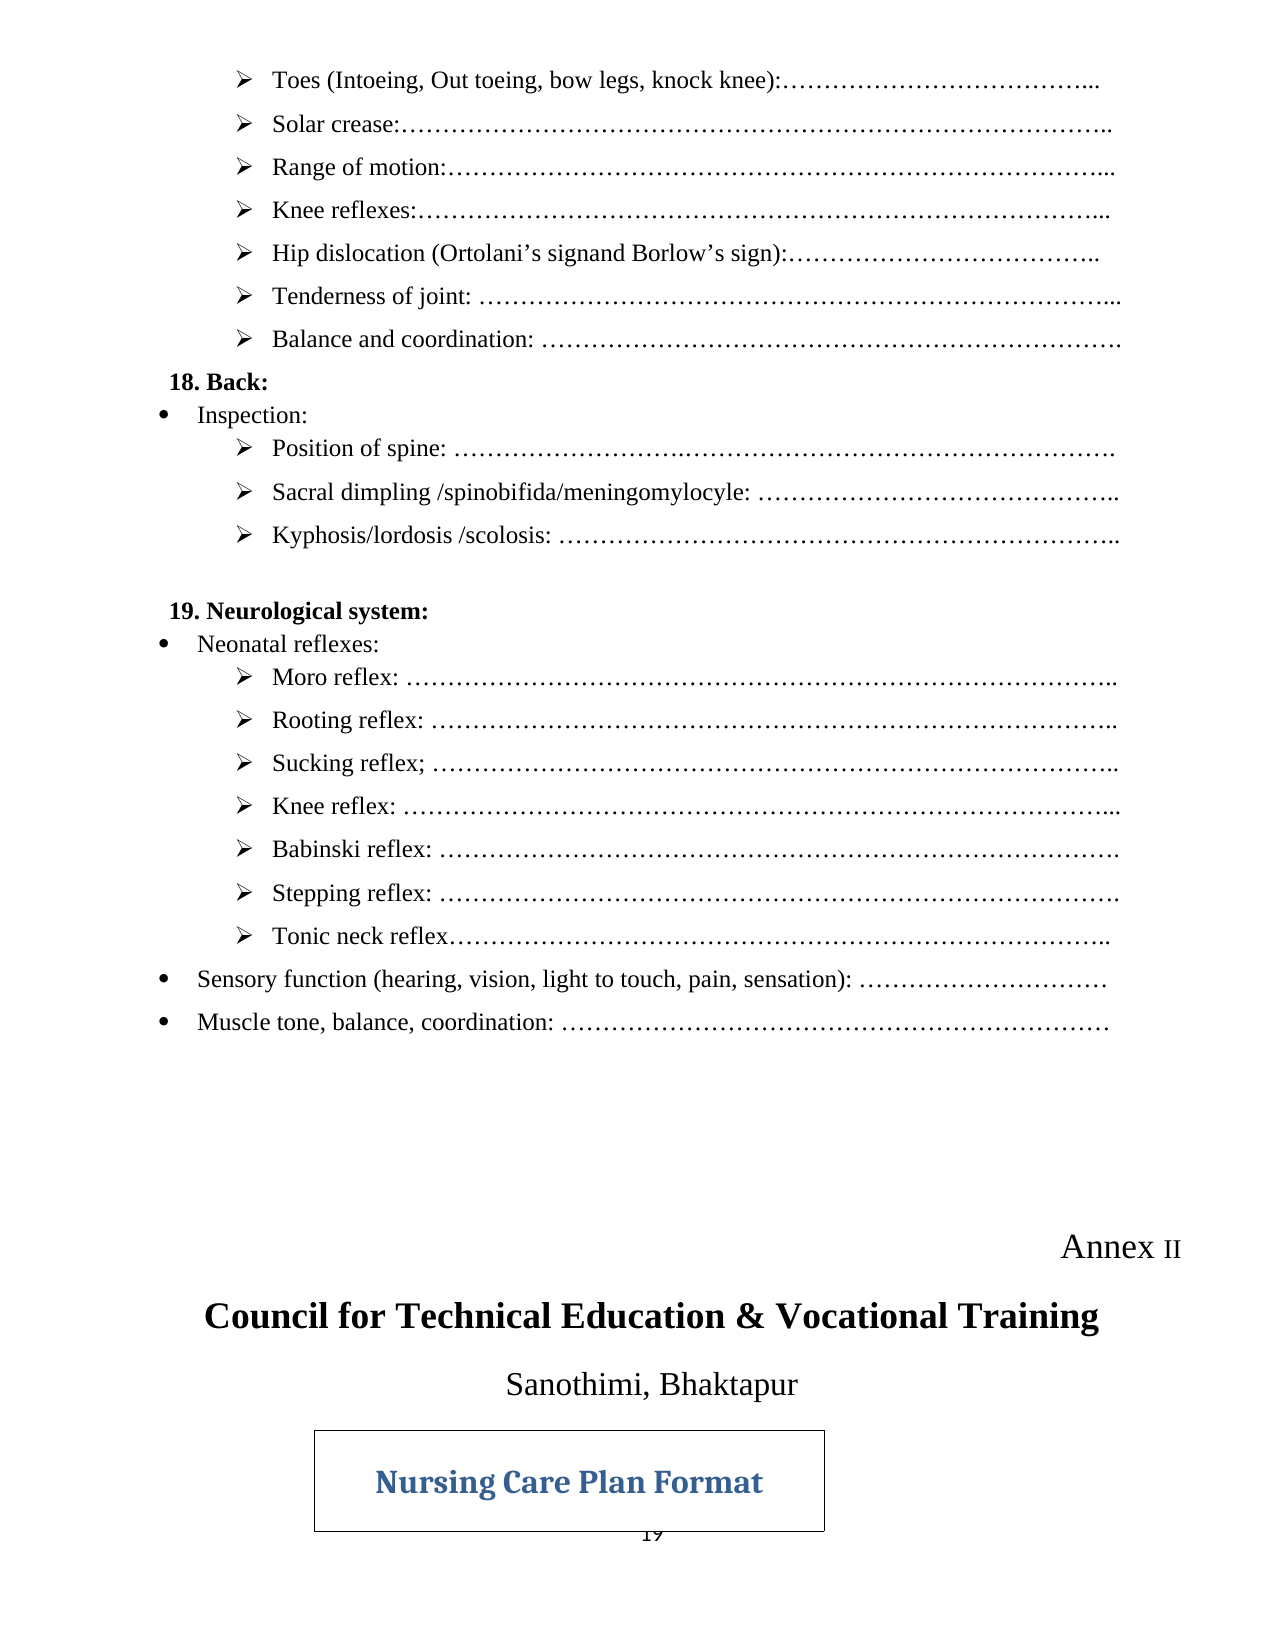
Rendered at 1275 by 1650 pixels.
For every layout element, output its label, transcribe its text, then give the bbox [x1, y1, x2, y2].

list Hip dislocation (Ortolani’s signand Borlow’s sign):……………………………….. [234, 238, 1181, 267]
list Knee reflexes:………………………………………………………………………... [234, 195, 1181, 224]
list Inspection: [159, 401, 1181, 429]
list Tenderness of joint: …………………………………………………………………... [234, 281, 1181, 310]
list Balance and coordination: ……………………………………………………………. [234, 324, 1181, 353]
text Sanothimi, Bhaktapur [122, 1364, 1181, 1402]
list Back: [169, 367, 1181, 396]
text Annex II [122, 1226, 1181, 1267]
list Range of motion:……………………………………………………………………... [234, 152, 1181, 181]
list Moro reflex: ………………………………………………………………………….. [234, 662, 1181, 691]
list Toes (Intoeing, Out toeing, bow legs, knock knee):………………………………... [234, 66, 1181, 94]
list Position of spine: ……………………….……………………………………………. [234, 433, 1181, 462]
list Solar crease:………………………………………………………………………….. [234, 109, 1181, 137]
list Neonatal reflexes: [159, 629, 1181, 658]
list Sensory function (hearing, vision, light to touch, pain, sensation): ………………………… [159, 964, 1181, 993]
list Muscle tone, balance, coordination: ………………………………………………………… [159, 1007, 1181, 1036]
list Rooting reflex: ……………………………………………………………………….. [234, 705, 1181, 734]
text Council for Technical Education & Vocational Training [122, 1293, 1181, 1337]
list Stepping reflex: ………………………………………………………………………. [234, 878, 1181, 906]
list Sacral dimpling /spinobifida/meningomylocyle: …………………………………….. [234, 477, 1181, 505]
list Knee reflex: …………………………………………………………………………... [234, 791, 1181, 820]
list Kyphosis/lordosis /scolosis: ………………………………………………………….. [234, 520, 1181, 548]
list Neurological system: [169, 596, 1181, 625]
list Tonic neck reflex…………………………………………………………………….. [234, 921, 1181, 949]
list Babinski reflex: ………………………………………………………………………. [234, 834, 1181, 863]
list Sucking reflex; ……………………………………………………………………….. [234, 748, 1181, 777]
